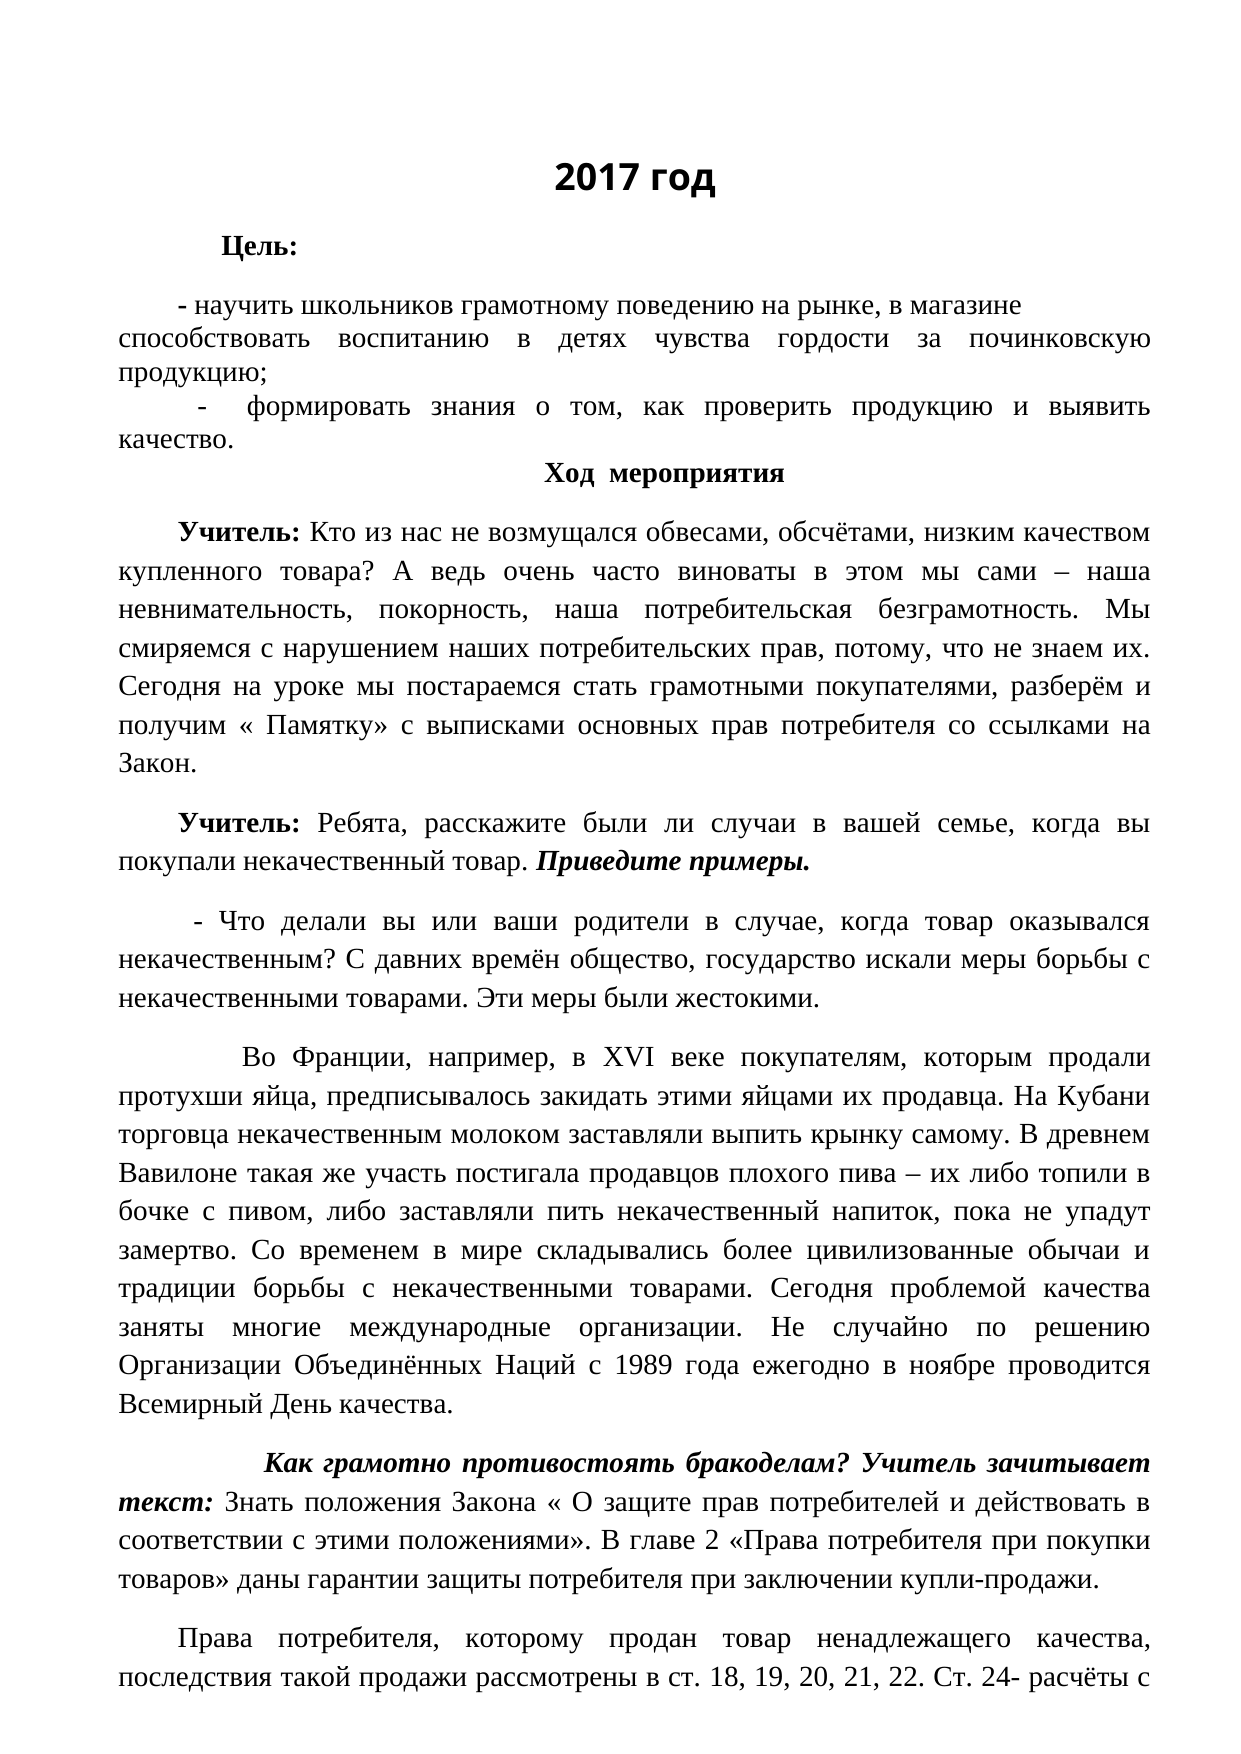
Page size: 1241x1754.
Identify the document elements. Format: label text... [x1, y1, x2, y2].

text Цель: [118, 228, 1152, 261]
text 2017 год [118, 151, 1152, 202]
text - научить школьников грамотному поведению на рынке, в магазине [118, 287, 1152, 321]
text Учитель: Кто из нас не возмущался обвесами, обсчётами, низким качеством купленного товара? А ведь очень часто виноваты в этом мы сами – наша невнимательность, покорность, наша потребительская безграмотность. Мы смиряемся с нарушением наших потребительских прав, потому, что не знаем их. Сегодня на уроке мы постараемся стать грамотными покупателями, разберём и получим « Памятку» с выписками основных прав потребителя со ссылками на Закон. [118, 514, 1152, 779]
text - формировать знания о том, как проверить продукцию и выявить качество. [118, 388, 1152, 455]
text Учитель: Ребята, расскажите были ли случаи в вашей семье, когда вы покупали некачественный товар. Приведите примеры. [118, 805, 1152, 877]
text Во Франции, например, в XVI веке покупателям, которым продали протухши яйца, предписывалось закидать этими яйцами их продавца. На Кубани торговца некачественным молоком заставляли выпить крынку самому. В древнем Вавилоне такая же участь постигала продавцов плохого пива – их либо топили в бочке с пивом, либо заставляли пить некачественный напиток, пока не упадут замертво. Со временем в мире складывались более цивилизованные обычаи и традиции борьбы с некачественными товарами. Сегодня проблемой качества заняты многие международные организации. Не случайно по решению Организации Объединённых Наций с 1989 года ежегодно в ноябре проводится Всемирный День качества. [118, 1039, 1152, 1419]
text Как грамотно противостоять бракоделам? Учитель зачитывает текст: Знать положения Закона « О защите прав потребителей и действовать в соответствии с этими положениями». В главе 2 «Права потребителя при покупки товаров» даны гарантии защиты потребителя при заключении купли-продажи. [118, 1445, 1152, 1594]
text Ход мероприятия [118, 455, 1152, 488]
text - Что делали вы или ваши родители в случае, когда товар оказывался некачественным? С давних времён общество, государство искали меры борьбы с некачественными товарами. Эти меры были жестокими. [118, 903, 1152, 1013]
text способствовать воспитанию в детях чувства гордости за починковскую продукцию; [118, 321, 1152, 388]
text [118, 1620, 1152, 1692]
